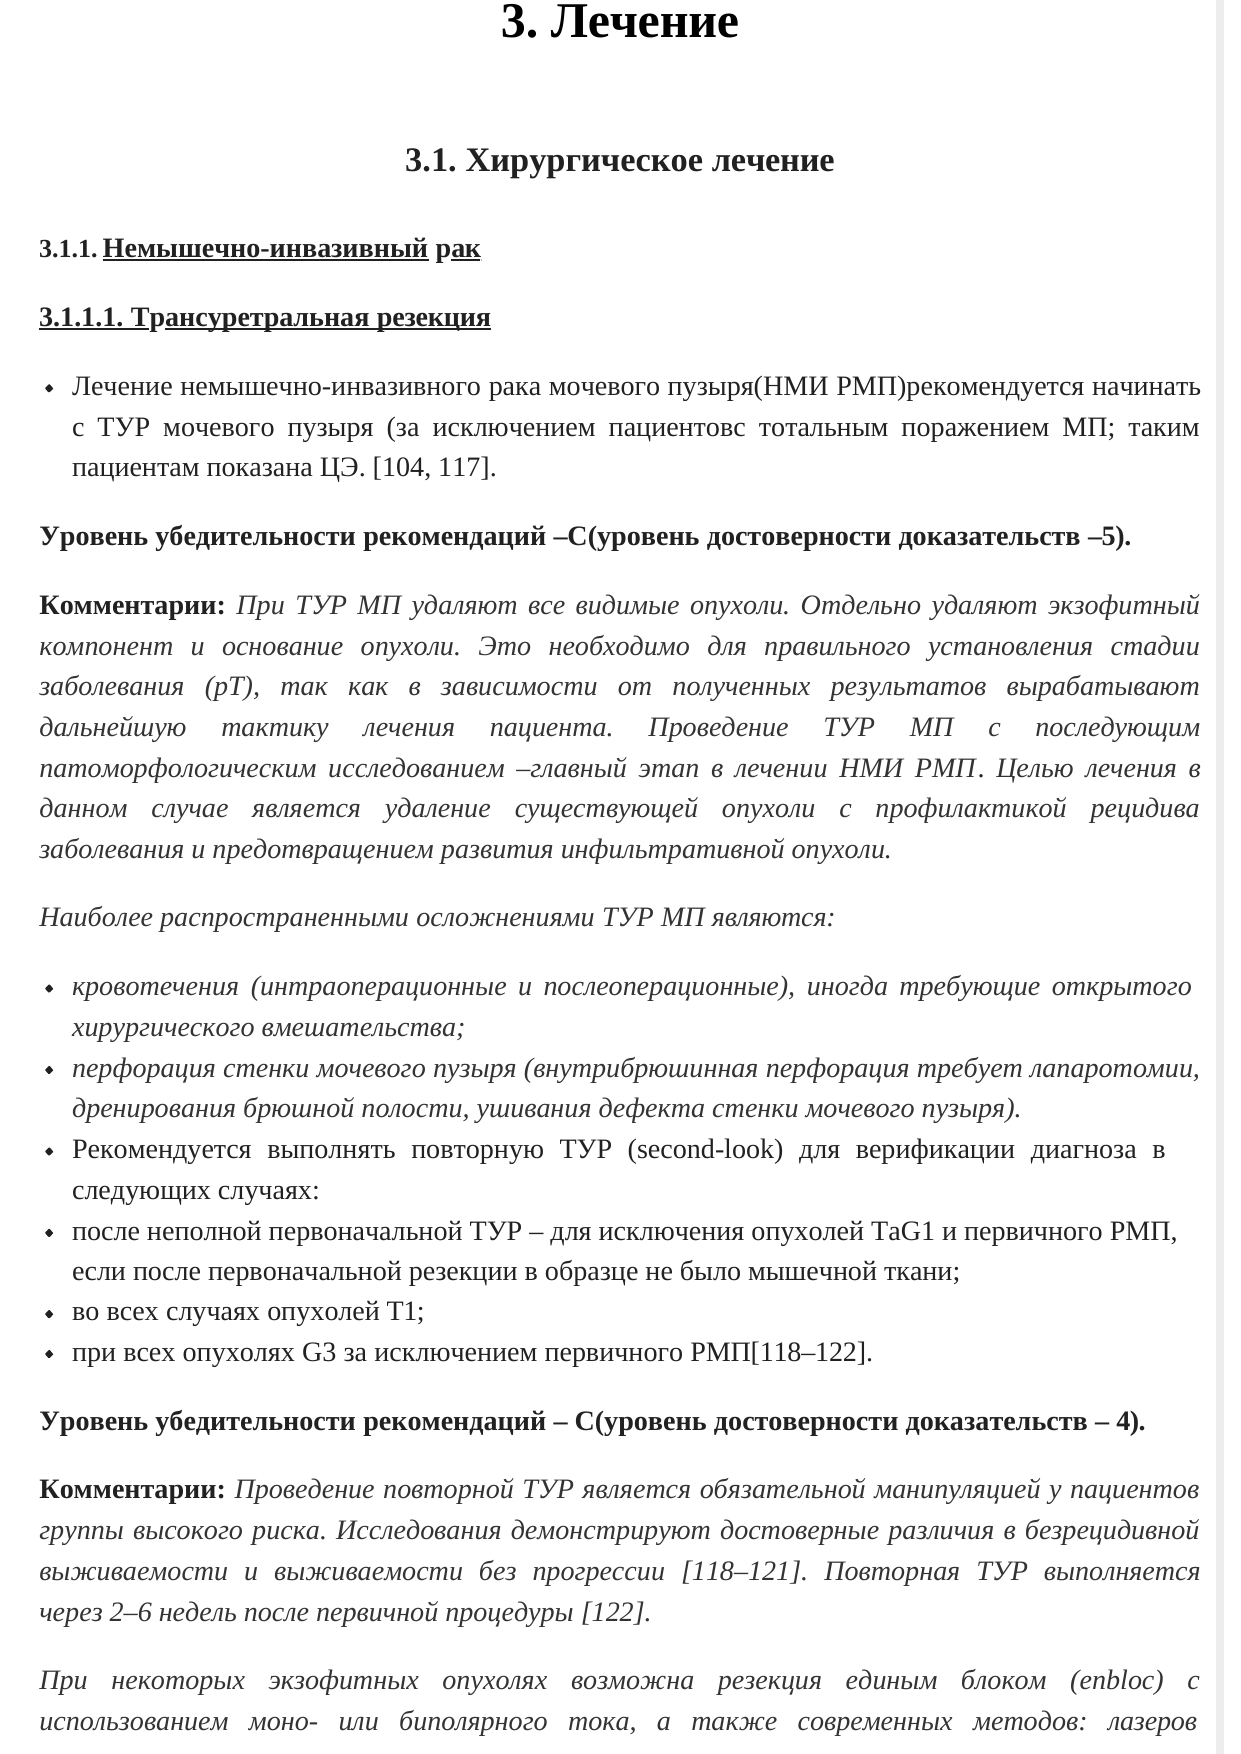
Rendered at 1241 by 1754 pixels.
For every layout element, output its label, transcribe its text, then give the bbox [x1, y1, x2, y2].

text перфорация стенки мочевого пузыря (внутрибрюшинная перфорация требует лапаротомии, дренирования брюшной полости, ушивания дефекта стенки мочевого пузыря). [72, 1051, 1213, 1124]
text Лечение немышечно-инвазивного рака мочевого пузыря(НМИ РМП)рекомендуется начинать с ТУР мочевого пузыря (за исключением пациентовс тотальным поражением МП; таким пациентам показана ЦЭ. [104, 117]. [72, 369, 1201, 483]
text При некоторых экзофитных опухолях возможна резекция единым блоком (enbloc) с использованием моно- или биполярного тока, а также современных методов: лазеров [39, 1663, 1201, 1736]
subtitle Уровень убедительности рекомендаций – С(уровень достоверности доказательств – 4). [39, 1404, 1213, 1436]
text Наиболее распространенными осложнениями ТУР МП являются: [39, 900, 1213, 933]
text кровотечения (интраоперационные и послеоперационные), иногда требующие открытого хирургического вмешательства; [72, 969, 1213, 1042]
text при всех опухолях G3 за исключением первичного РМП[118–122]. [72, 1335, 1213, 1367]
subtitle Немышечно-инвазивный рак [39, 231, 1213, 264]
text Рекомендуется выполнять повторную ТУР (second-look) для верификации диагноза в следующих случаях: [72, 1132, 1213, 1205]
text во всех случаях опухолей Т1; [72, 1295, 1213, 1327]
subtitle Уровень убедительности рекомендаций –С(уровень достоверности доказательств –5). [39, 519, 1213, 551]
subtitle Хирургическое лечение [405, 139, 1213, 179]
list Трансуретральная резекция [39, 300, 1213, 333]
text Комментарии: Проведение повторной ТУР является обязательной манипуляцией у пациентов группы высокого риска. Исследования демонстрируют достоверные различия в безрецидивной выживаемости и выживаемости без прогрессии [118–121]. Повторная ТУР выполняется через 2–6 недель после первичной процедуры [122]. [39, 1472, 1201, 1627]
subtitle Лечение [501, 0, 1213, 46]
text после неполной первоначальной ТУР – для исключения опухолей TaG1 и первичного РМП, если после первоначальной резекции в образце не было мышечной ткани; [72, 1214, 1213, 1287]
text Комментарии: При ТУР МП удаляют все видимые опухоли. Отдельно удаляют экзофитный компонент и основание опухоли. Это необходимо для правильного установления стадии заболевания (рТ), так как в зависимости от полученных результатов вырабатывают дальнейшую тактику лечения пациента. Проведение ТУР МП с последующим патоморфологическим исследованием –главный этап в лечении НМИ РМП. Целью лечения в данном случае является удаление существующей опухоли с профилактикой рецидива заболевания и предотвращением развития инфильтративной опухоли. [39, 588, 1201, 865]
